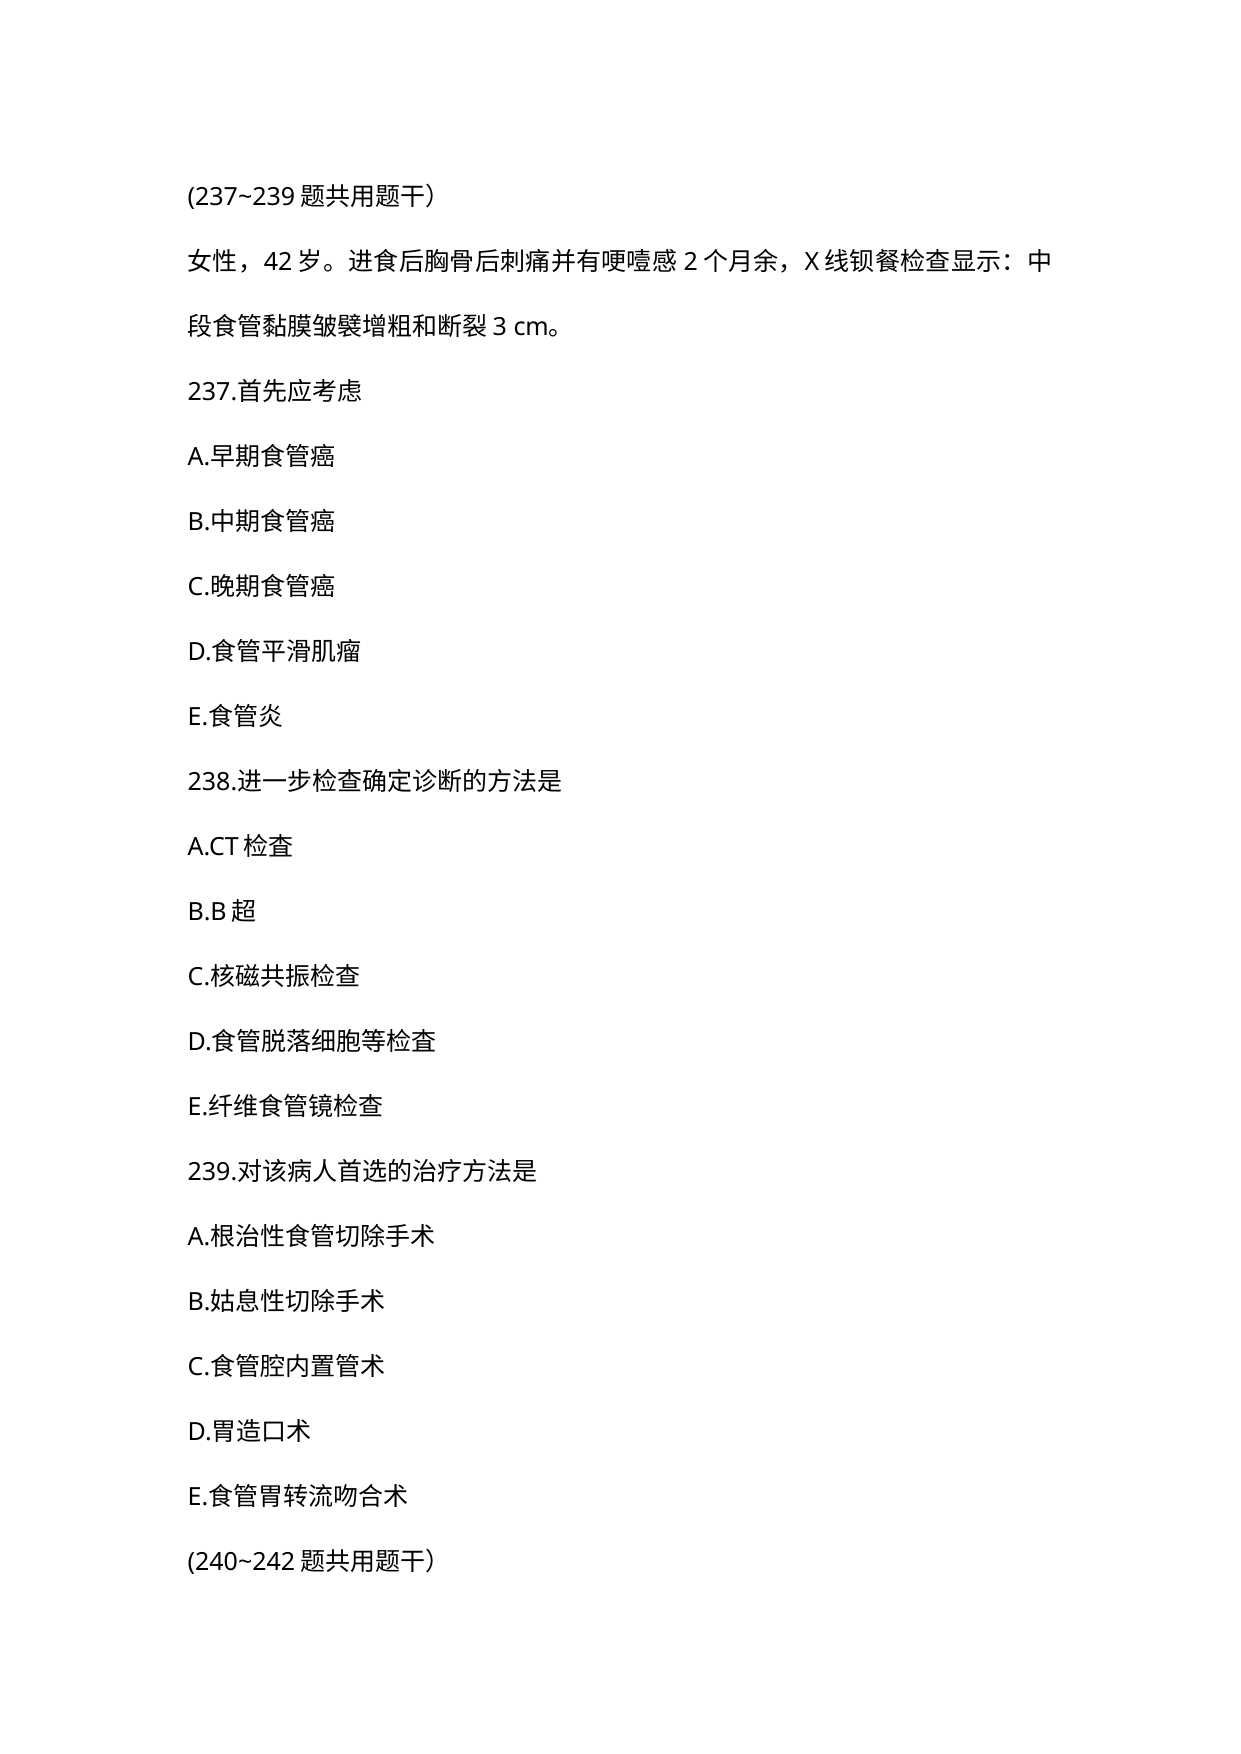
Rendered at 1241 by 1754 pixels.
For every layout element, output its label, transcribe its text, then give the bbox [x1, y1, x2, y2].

text E.食管炎 [187, 682, 1053, 747]
text A.早期食管癌 [187, 422, 1053, 487]
text B.姑息性切除手术 [187, 1267, 1053, 1332]
text 239.对该病人首选的治疗方法是 [187, 1137, 1053, 1202]
text (237~239题共用题干） [187, 162, 1053, 227]
text B.B超 [187, 877, 1053, 942]
text A.CT检査 [187, 812, 1053, 877]
text C.晚期食管癌 [187, 552, 1053, 617]
text 女性，42岁。进食后胸骨后刺痛并有哽噎感2个月余，X线钡餐检查显示：中段食管黏膜皱襞增粗和断裂3 cm。 [187, 227, 1053, 357]
text 238.进一步检查确定诊断的方法是 [187, 747, 1053, 812]
text C.核磁共振检查 [187, 942, 1053, 1007]
text E.食管胃转流吻合术 [187, 1462, 1053, 1527]
text (240~242题共用题干） [187, 1527, 1053, 1592]
text A.根治性食管切除手术 [187, 1202, 1053, 1267]
text D.食管脱落细胞等检査 [187, 1007, 1053, 1072]
text E.纤维食管镜检查 [187, 1072, 1053, 1137]
text 237.首先应考虑 [187, 357, 1053, 422]
text B.中期食管癌 [187, 487, 1053, 552]
text C.食管腔内置管术 [187, 1332, 1053, 1397]
text D.胃造口术 [187, 1397, 1053, 1462]
text D.食管平滑肌瘤 [187, 617, 1053, 682]
